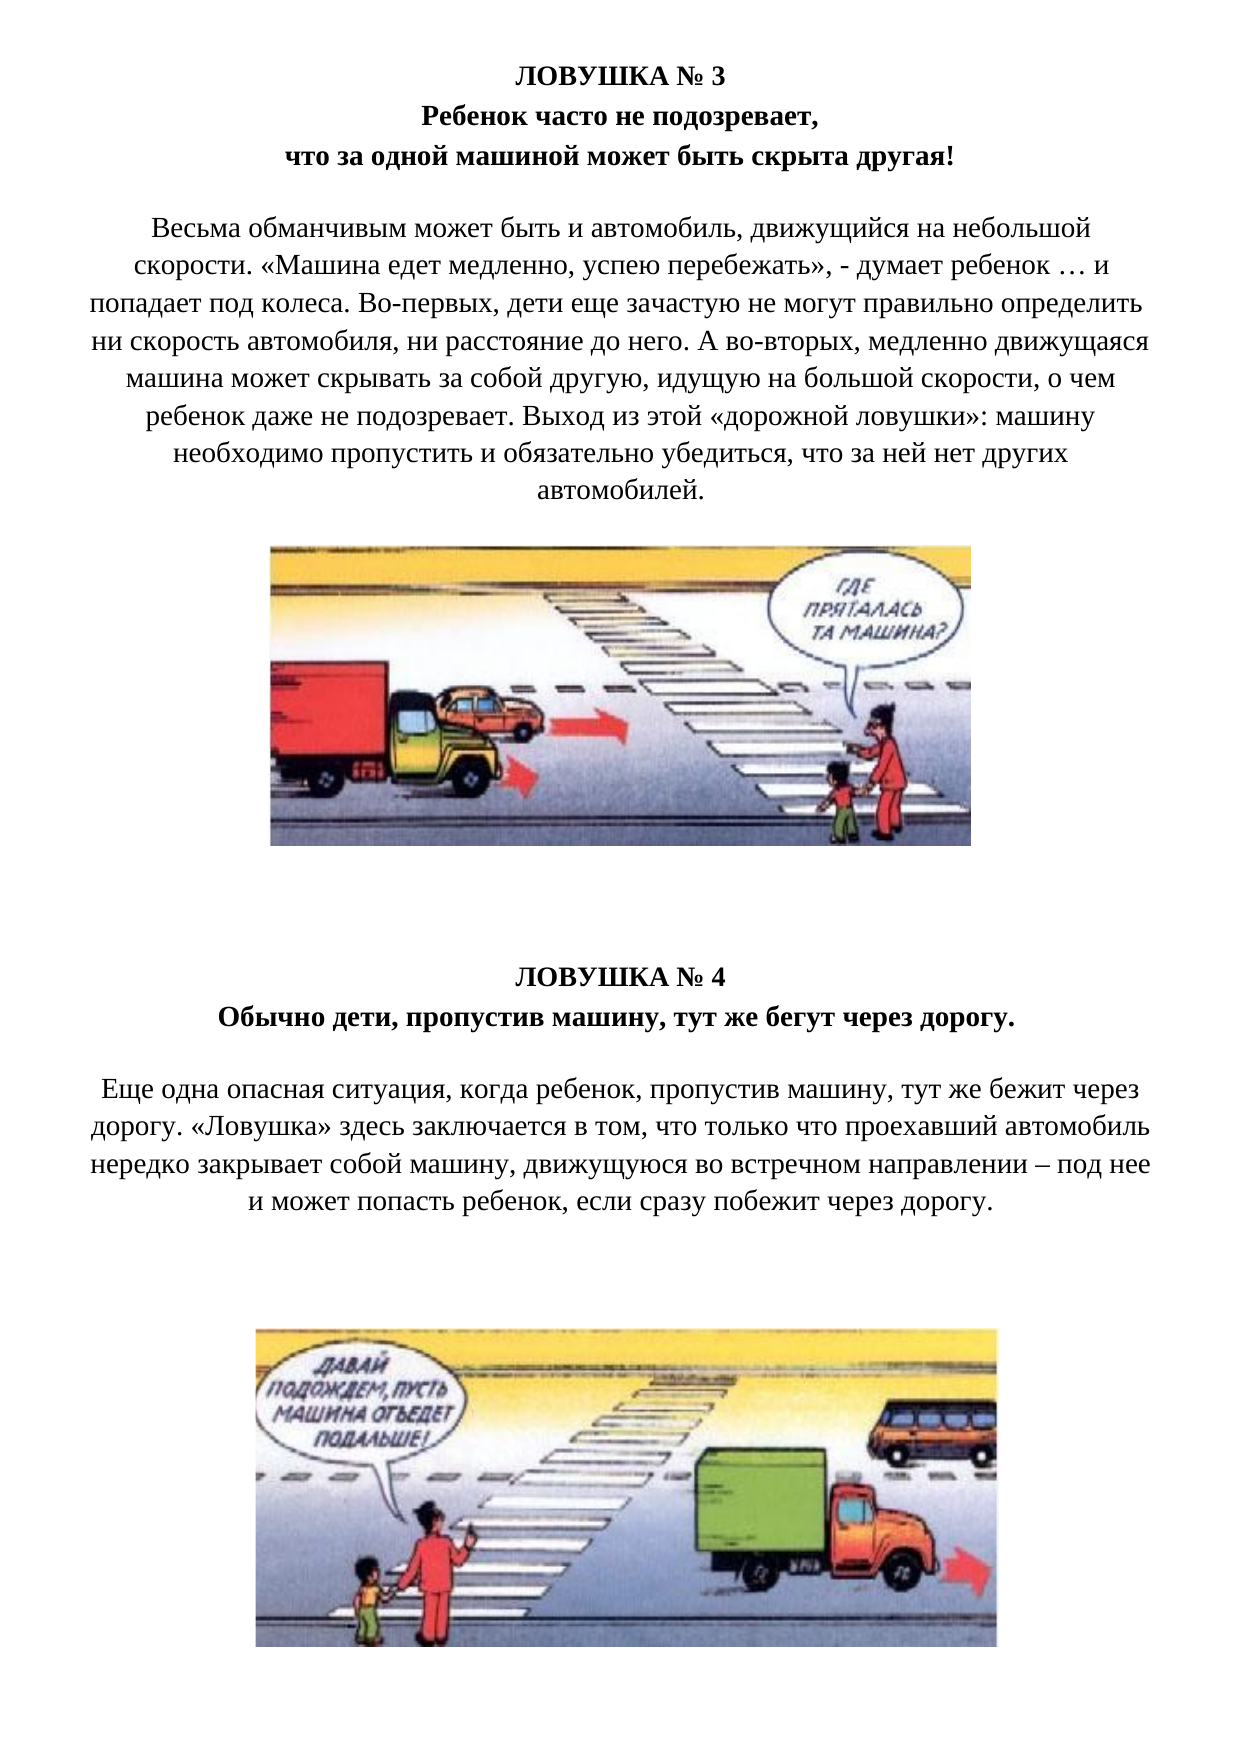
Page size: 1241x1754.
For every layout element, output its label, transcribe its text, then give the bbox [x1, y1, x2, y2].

text Ребенок часто не подозревает, [89, 98, 1151, 132]
picture [255, 1328, 999, 1647]
picture [269, 545, 971, 846]
subtitle ЛОВУШКА № 4 [89, 960, 1152, 992]
text Обычно дети, пропустив машину, тут же бегут через дорогу. [89, 999, 1143, 1033]
text попадает под колеса. Во-первых, дети еще зачастую не могут правильно определить [89, 285, 1150, 318]
text ни скорость автомобиля, ни расстояние до него. А во-вторых, медленно движущаяся машина может скрывать за собой другую, идущую на большой скорости, о чем [89, 323, 1152, 394]
text что за одной машиной может быть скрыта другая! [89, 138, 1150, 171]
text Весьма обманчивым может быть и автомобиль, движущийся на небольшой скорости. «Машина едет медленно, успею перебежать», - думает ребенок … и [89, 210, 1153, 281]
subtitle ЛОВУШКА № 3 [89, 59, 1152, 92]
text Еще одна опасная ситуация, когда ребенок, пропустив машину, тут же бежит через дорогу. «Ловушка» здесь заключается в том, что только что проехавший автомобиль нередко закрывает собой машину, движущуюся во встречном направлении – под нее и может попасть ребенок, если сразу побежит через дорогу. [89, 1071, 1152, 1216]
text ребенок даже не подозревает. Выход из этой «дорожной ловушки»: машину необходимо пропустить и обязательно убедиться, что за ней нет других автомобилей. [89, 398, 1152, 506]
